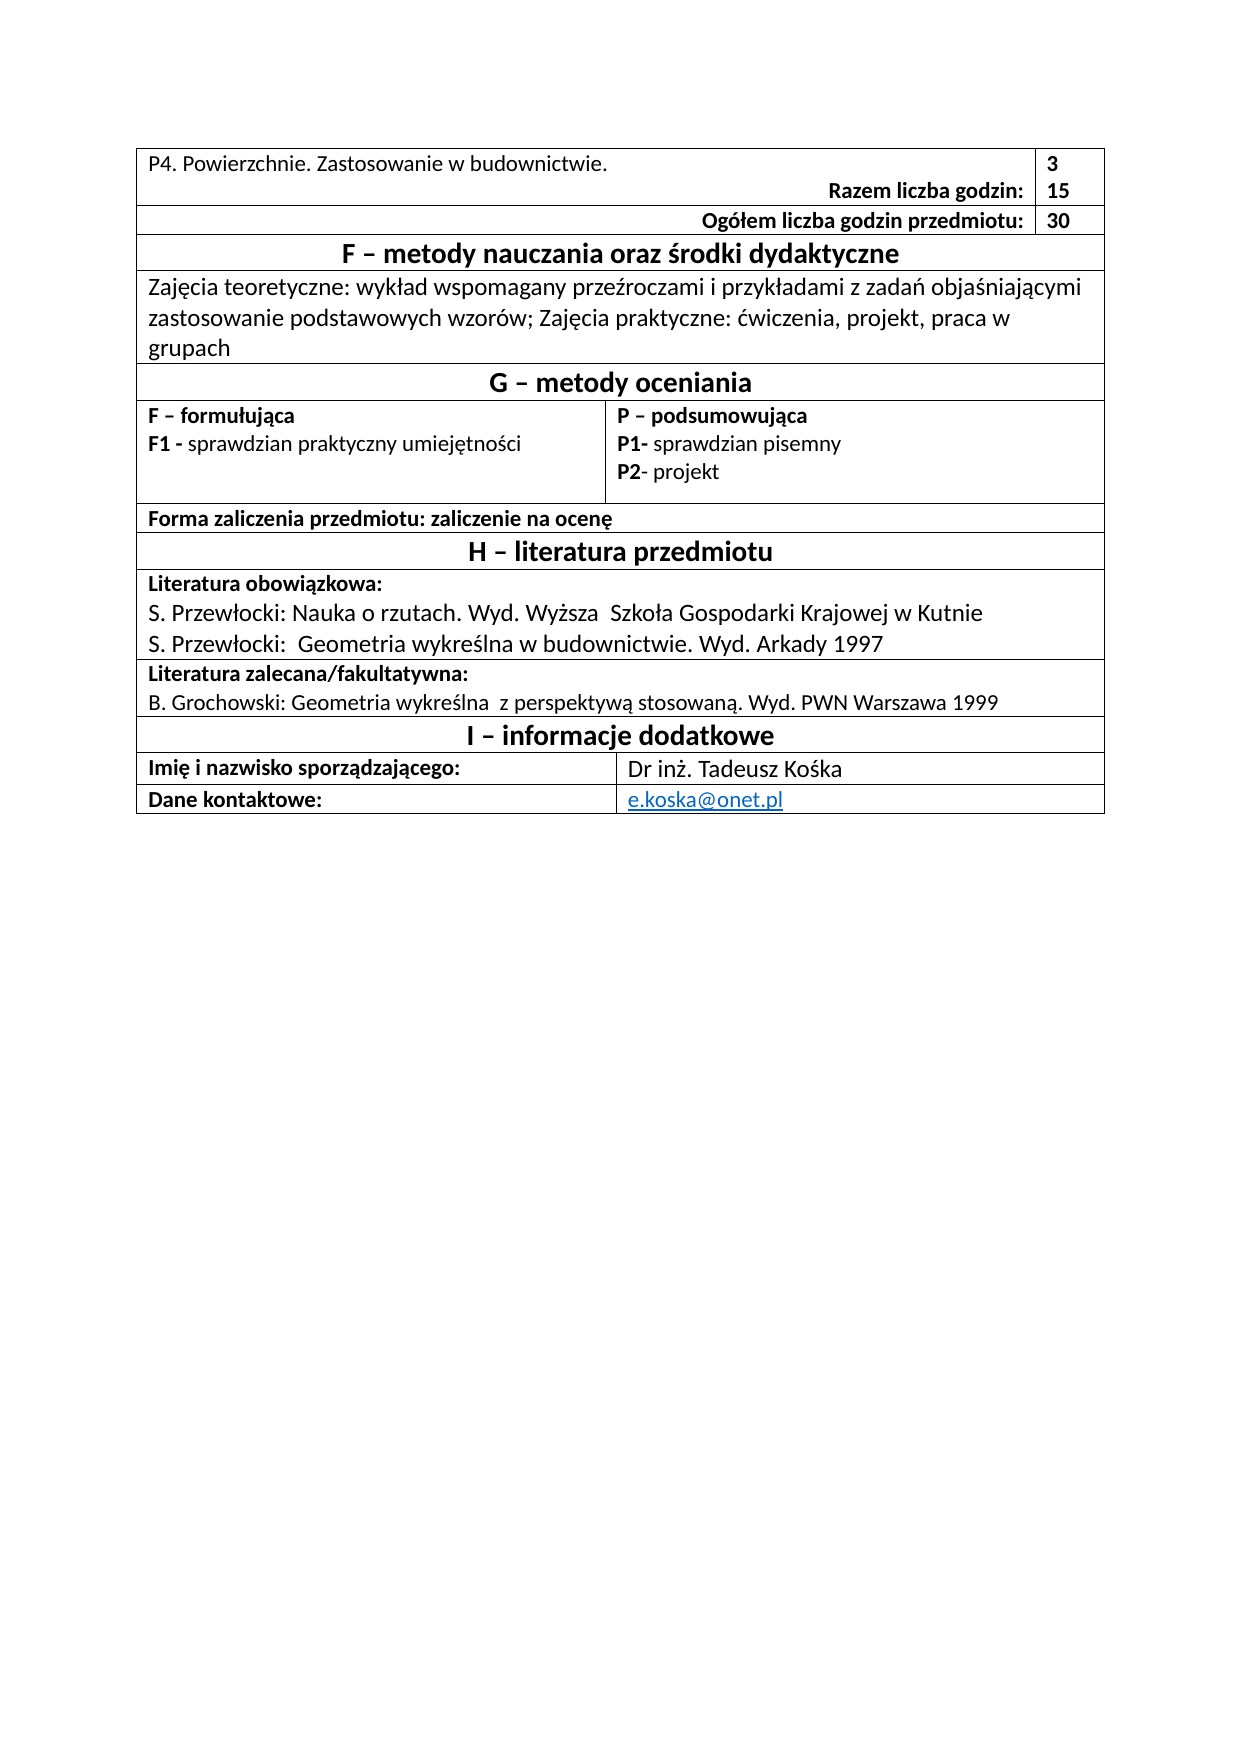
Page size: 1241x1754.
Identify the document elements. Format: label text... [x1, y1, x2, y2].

table_cell F – metody nauczania oraz środki dydaktyczne [137, 235, 1104, 270]
table_cell Imię i nazwisko sporządzającego: [137, 753, 616, 784]
table_cell Ogółem liczba godzin przedmiotu: [137, 206, 1035, 234]
table_cell Literatura zalecana/fakultatywna: B. Grochowski: Geometria wykreślna z perspektywą stosowaną. Wyd. PWN Warszawa 1999 [137, 660, 1104, 716]
table_cell e.koska@onet.pl [617, 785, 1104, 813]
table_cell Forma zaliczenia przedmiotu: zaliczenie na ocenę [137, 504, 1104, 532]
table_cell G – metody oceniania [137, 364, 1104, 400]
table_cell I – informacje dodatkowe [137, 717, 1104, 752]
table_cell Literatura obowiązkowa: S. Przewłocki: Nauka o rzutach. Wyd. Wyższa Szkoła Gospodarki Krajowej w Kutnie S. Przewłocki: Geometria wykreślna w budownictwie. Wyd. Arkady 1997 [137, 570, 1104, 658]
table_cell 4 4 4 3 15 [1036, 149, 1104, 205]
table_cell H – literatura przedmiotu [137, 533, 1104, 568]
table_cell Zajęcia teoretyczne: wykład wspomagany przeźroczami i przykładami z zadań objaśniającymi zastosowanie podstawowych wzorów; Zajęcia praktyczne: ćwiczenia, projekt, praca w grupach [137, 271, 1104, 363]
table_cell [137, 149, 1035, 205]
table_cell Dr inż. Tadeusz Kośka [617, 753, 1104, 784]
table_cell P – podsumowująca P1- sprawdzian pisemny P2- projekt [606, 401, 1104, 503]
table_cell 30 [1036, 206, 1104, 234]
table_cell Dane kontaktowe: [137, 785, 616, 813]
table_cell F – formułująca F1 - sprawdzian praktyczny umiejętności [137, 401, 605, 503]
